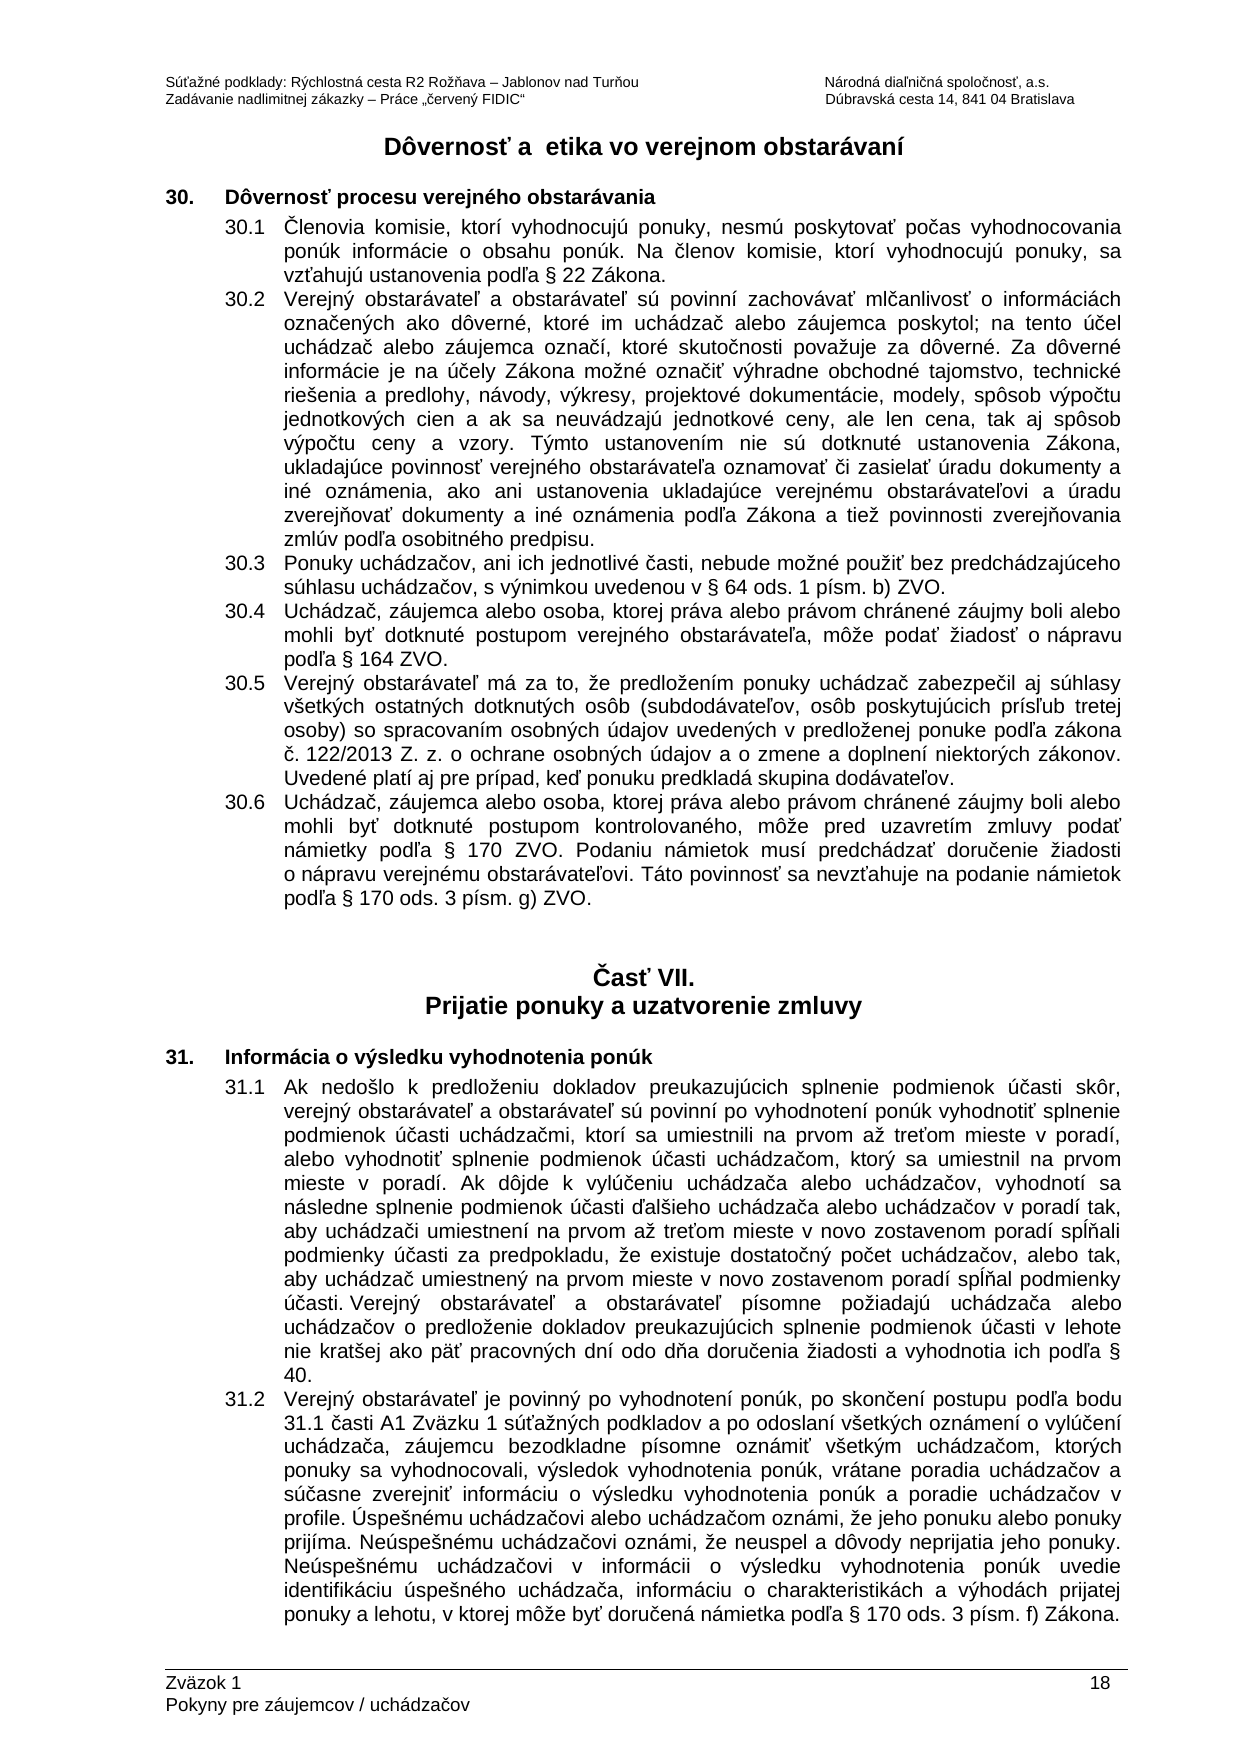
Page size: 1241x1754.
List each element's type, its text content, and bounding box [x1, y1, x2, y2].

text 30.6 Uchádzač, záujemca alebo osoba, ktorej práva alebo právom chránené záujmy boli alebo mohli byť dotknuté postupom kontrolovaného, môže pred uzavretím zmluvy podať námietky podľa § 170 ZVO. Podaniu námietok musí predchádzať doručenie žiadosti o nápravu verejnému obstarávateľovi. Táto povinnosť sa nevzťahuje na podanie námietok podľa § 170 ods. 3 písm. g) ZVO. [224, 790, 1122, 910]
text 30.5 Verejný obstarávateľ má za to, že predložením ponuky uchádzač zabezpečil aj súhlasy všetkých ostatných dotknutých osôb (subdodávateľov, osôb poskytujúcich prísľub tretej osoby) so spracovaním osobných údajov uvedených v predloženej ponuke podľa zákona č. 122/2013 Z. z. o ochrane osobných údajov a o zmene a doplnení niektorých zákonov. Uvedené platí aj pre prípad, keď ponuku predkladá skupina dodávateľov. [224, 670, 1122, 790]
text 31. Informácia o výsledku vyhodnotenia ponúk [165, 1045, 1122, 1069]
text 31.1 Ak nedošlo k predloženiu dokladov preukazujúcich splnenie podmienok účasti skôr, verejný obstarávateľ a obstarávateľ sú povinní po vyhodnotení ponúk vyhodnotiť splnenie podmienok účasti uchádzačmi, ktorí sa umiestnili na prvom až treťom mieste v poradí, alebo vyhodnotiť splnenie podmienok účasti uchádzačom, ktorý sa umiestnil na prvom mieste v poradí. Ak dôjde k vylúčeniu uchádzača alebo uchádzačov, vyhodnotí sa následne splnenie podmienok účasti ďalšieho uchádzača alebo uchádzačov v poradí tak, aby uchádzači umiestnení na prvom až treťom mieste v novo zostavenom poradí spĺňali podmienky účasti za predpokladu, že existuje dostatočný počet uchádzačov, alebo tak, aby uchádzač umiestnený na prvom mieste v novo zostavenom poradí spĺňal podmienky účasti. Verejný obstarávateľ a obstarávateľ písomne požiadajú uchádzača alebo uchádzačov o predloženie dokladov preukazujúcich splnenie podmienok účasti v lehote nie kratšej ako päť pracovných dní odo dňa doručenia žiadosti a vyhodnotia ich podľa § 40. [224, 1075, 1122, 1386]
text 30.2 Verejný obstarávateľ a obstarávateľ sú povinní zachovávať mlčanlivosť o informáciách označených ako dôverné, ktoré im uchádzač alebo záujemca poskytol; na tento účel uchádzač alebo záujemca označí, ktoré skutočnosti považuje za dôverné. Za dôverné informácie je na účely Zákona možné označiť výhradne obchodné tajomstvo, technické riešenia a predlohy, návody, výkresy, projektové dokumentácie, modely, spôsob výpočtu jednotkových cien a ak sa neuvádzajú jednotkové ceny, ale len cena, tak aj spôsob výpočtu ceny a vzory. Týmto ustanovením nie sú dotknuté ustanovenia Zákona, ukladajúce povinnosť verejného obstarávateľa oznamovať či zasielať úradu dokumenty a iné oznámenia, ako ani ustanovenia ukladajúce verejnému obstarávateľovi a úradu zverejňovať dokumenty a iné oznámenia podľa Zákona a tiež povinnosti zverejňovania zmlúv podľa osobitného predpisu. [224, 287, 1122, 551]
text 30. Dôvernosť procesu verejného obstarávania [165, 185, 1122, 209]
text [224, 1386, 1122, 1626]
text 30.1 Členovia komisie, ktorí vyhodnocujú ponuky, nesmú poskytovať počas vyhodnocovania ponúk informácie o obsahu ponúk. Na členov komisie, ktorí vyhodnocujú ponuky, sa vzťahujú ustanovenia podľa § 22 Zákona. [224, 215, 1122, 287]
text Časť VII. [165, 963, 1122, 991]
text 30.3 Ponuky uchádzačov, ani ich jednotlivé časti, nebude možné použiť bez predchádzajúceho súhlasu uchádzačov, s výnimkou uvedenou v § 64 ods. 1 písm. b) ZVO. [224, 551, 1122, 598]
text Prijatie ponuky a uzatvorenie zmluvy [165, 991, 1122, 1020]
text 30.4 Uchádzač, záujemca alebo osoba, ktorej práva alebo právom chránené záujmy boli alebo mohli byť dotknuté postupom verejného obstarávateľa, môže podať žiadosť o nápravu podľa § 164 ZVO. [224, 598, 1122, 670]
text Dôvernosť a etika vo verejnom obstarávaní [165, 131, 1122, 160]
